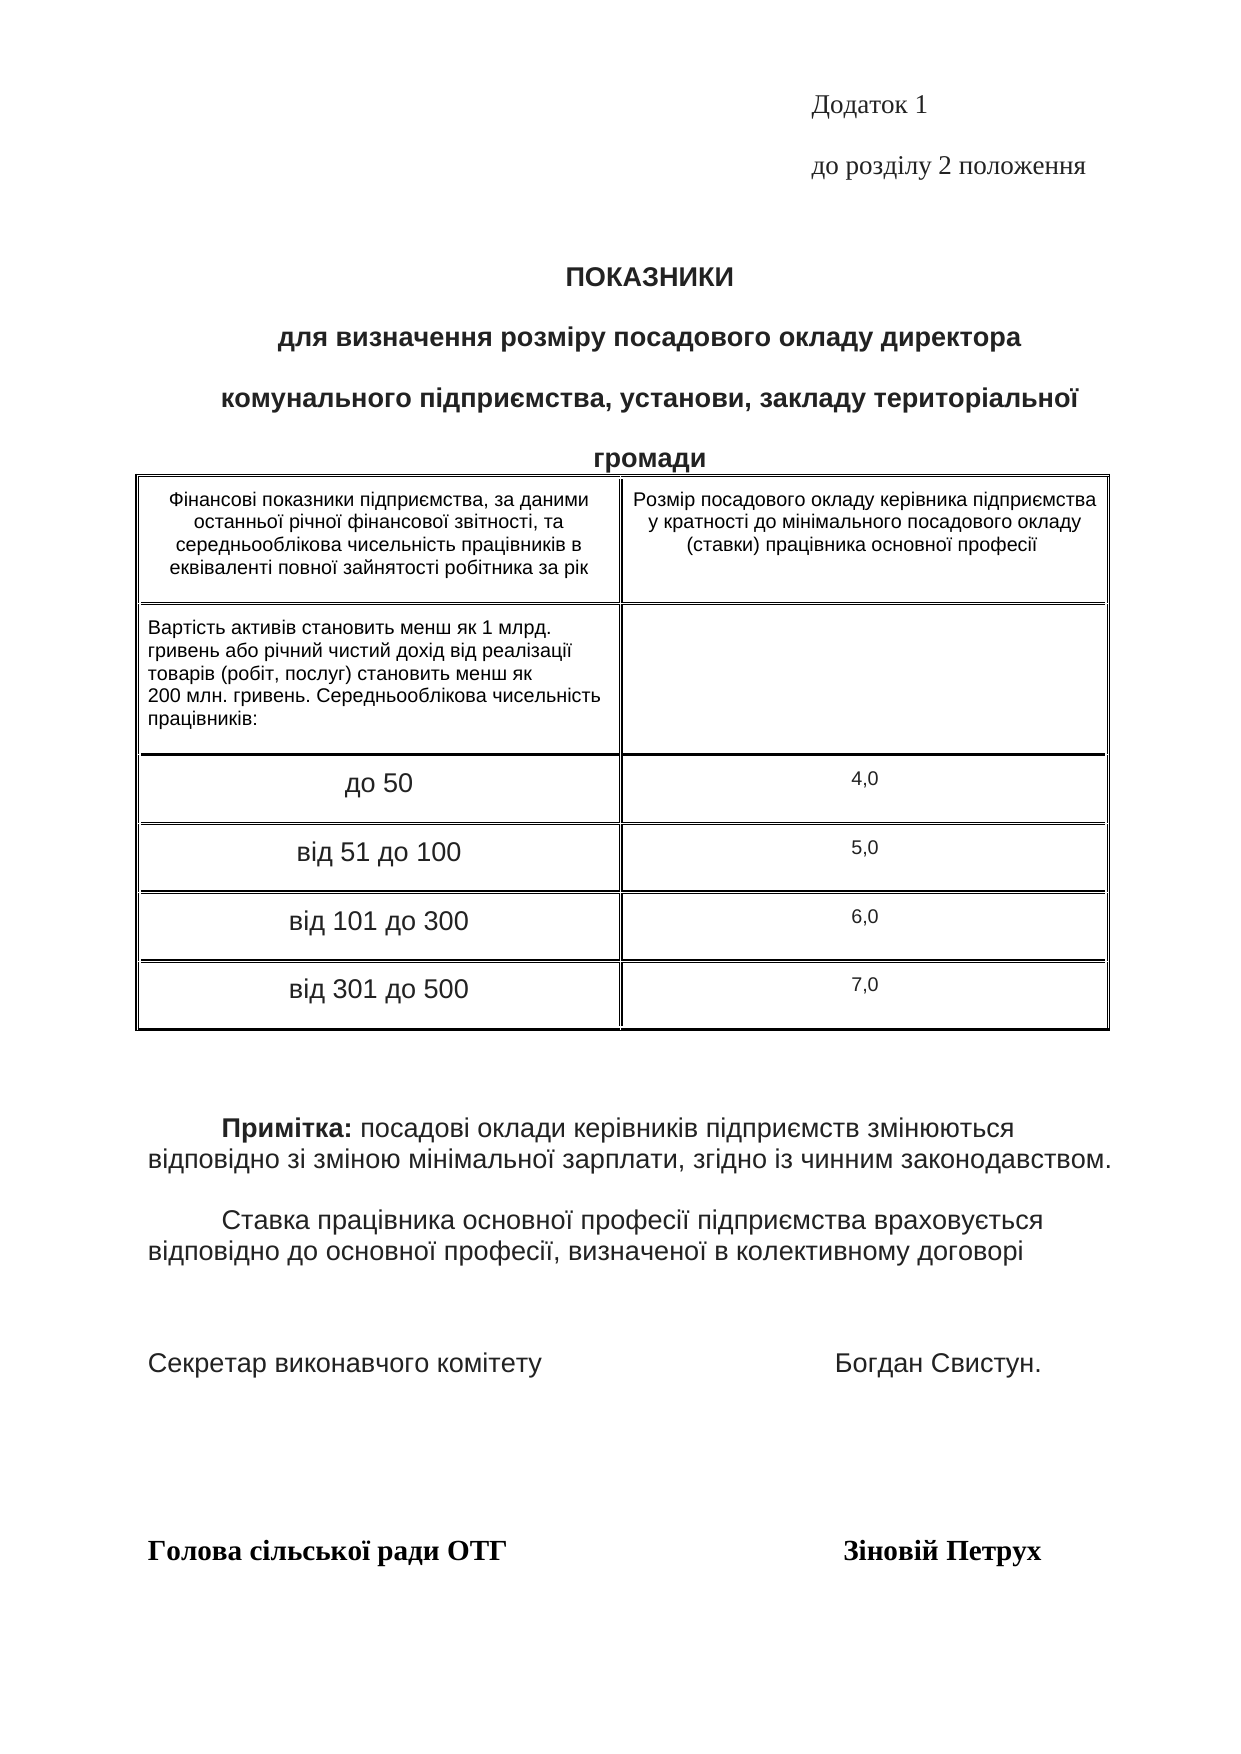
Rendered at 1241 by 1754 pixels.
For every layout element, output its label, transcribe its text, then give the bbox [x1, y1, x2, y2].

text Секретар виконавчого комітету Богдан Свистун. [148, 1347, 1152, 1379]
text комунального підприємства, установи, закладу територіальної [148, 382, 1152, 413]
table_cell 6,0 [623, 890, 1107, 959]
table_cell 5,0 [621, 822, 1108, 890]
table_header Розмір посадового окладу керівника підприємства у кратності до мінімального посадового окладу (ставки) працівника основної професії [621, 477, 1107, 602]
table_header Фінансові показники підприємства, за даними останньої річної фінансової звітності, та середньооблікова чисельність працівників в еквіваленті повної зайнятості робітника за рік [139, 475, 621, 602]
table_cell від 101 до 300 [139, 890, 619, 959]
table_cell [621, 602, 1108, 753]
text Голова сільської ради ОТГ Зіновій Петрух [148, 1529, 1152, 1566]
text Ставка працівника основної професії підприємства враховується відповідно до основної професії, визначеної в колективному договорі [148, 1204, 1152, 1266]
table_cell від 301 до 500 [139, 959, 621, 1028]
text Примітка: посадові оклади керівників підприємств змінюються відповідно зі зміною мінімальної зарплати, згідно із чинним законодавством. [148, 1112, 1152, 1175]
text для визначення розміру посадового окладу директора [148, 321, 1152, 353]
table_cell 4,0 [623, 753, 1108, 822]
table_cell до 50 [137, 753, 619, 822]
text до розділу 2 положення [811, 149, 1152, 180]
table_cell Вартість активів становить менш як 1 млрд. гривень або річний чистий дохід від реалізації товарів (робіт, послуг) становить менш як 200 млн. гривень. Середньооблікова чисельність працівників: [137, 602, 621, 753]
text ПОКАЗНИКИ [148, 261, 1152, 292]
text громади [148, 442, 1152, 473]
text Додаток 1 [811, 88, 1152, 120]
table_cell від 51 до 100 [137, 822, 621, 890]
table_cell 7,0 [621, 959, 1107, 1028]
